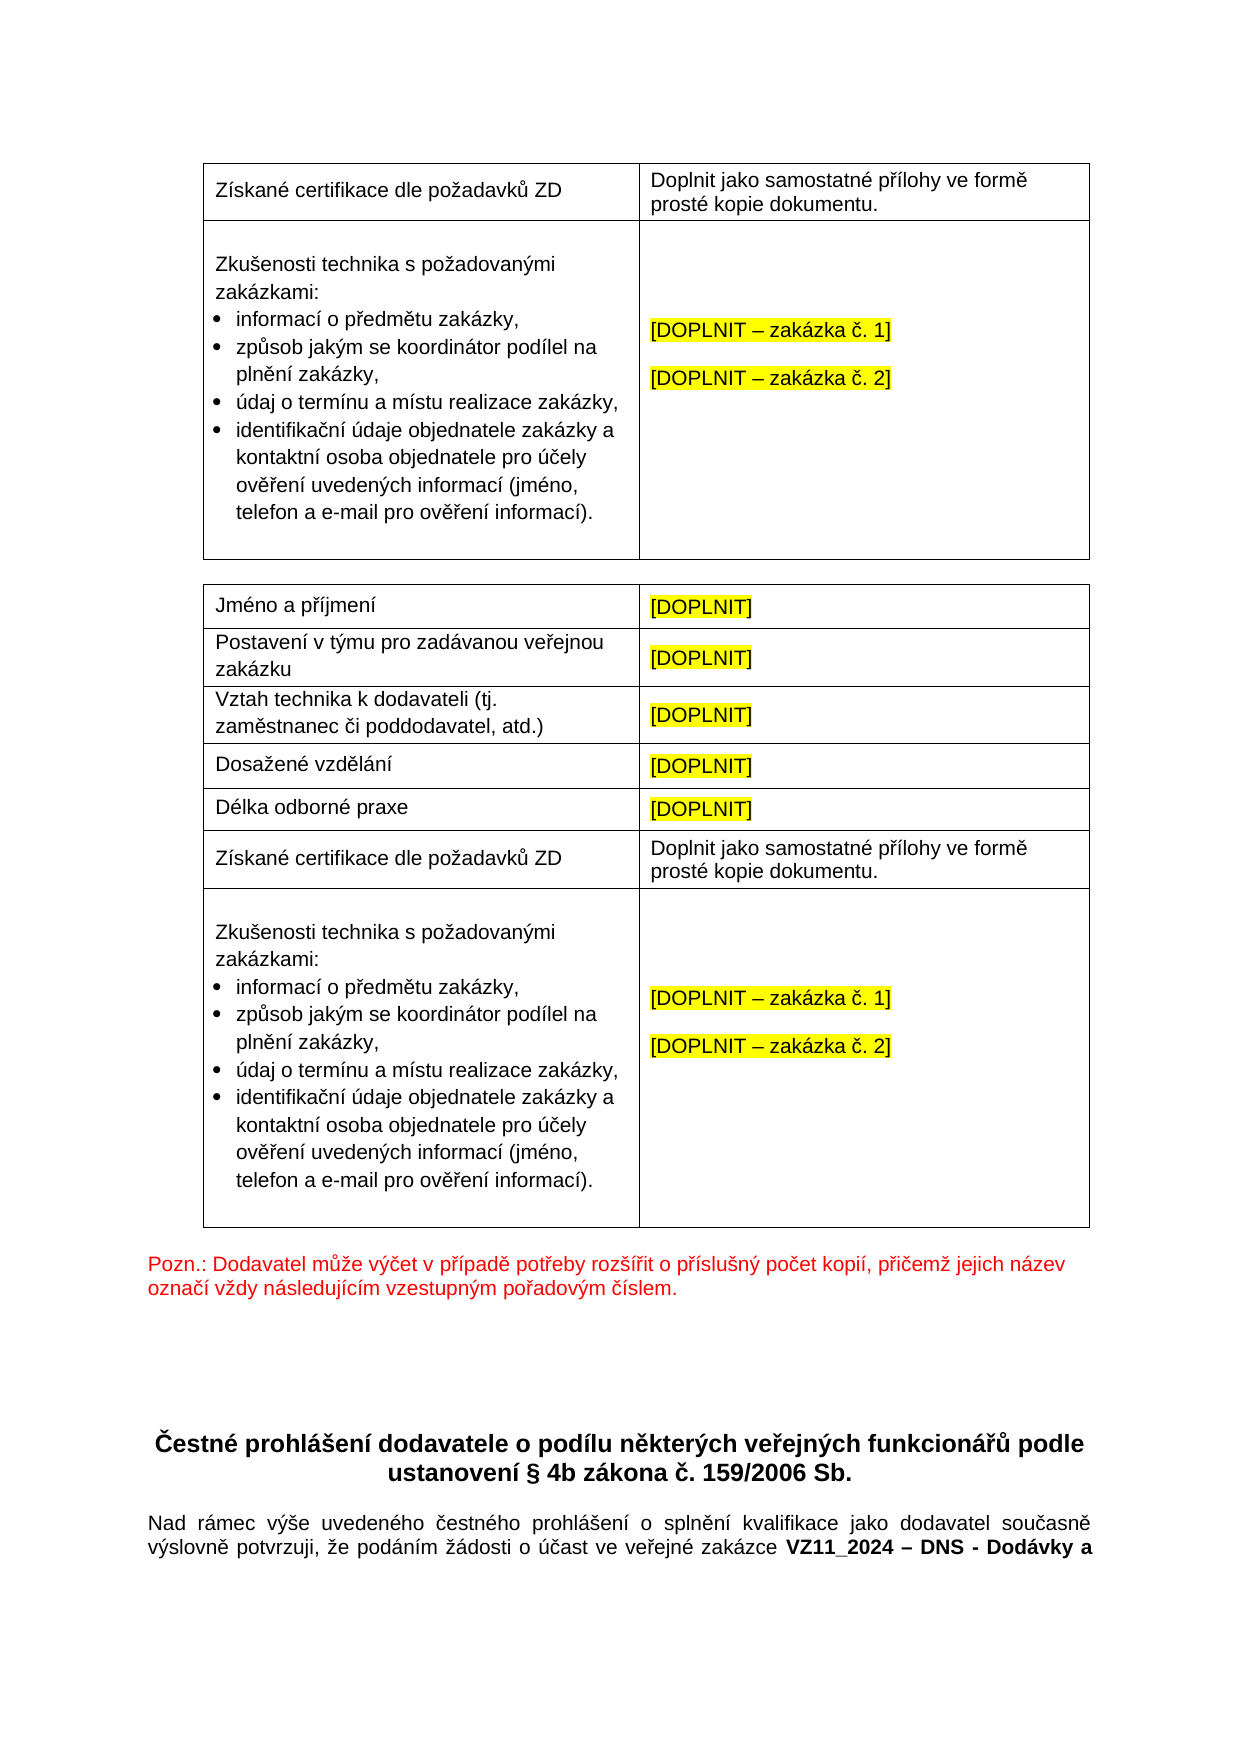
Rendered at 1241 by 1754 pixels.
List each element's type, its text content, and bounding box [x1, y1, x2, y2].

table_cell Doplnit jako samostatné přílohy ve formě prosté kopie dokumentu. [640, 164, 1089, 220]
table_header [DOPLNIT] [640, 585, 1089, 628]
table_cell [DOPLNIT] [640, 789, 1089, 830]
table_cell [DOPLNIT – zakázka č. 1] [DOPLNIT – zakázka č. 2] [640, 221, 1089, 559]
table_cell Vztah technika k dodavateli (tj. zaměstnanec či poddodavatel, atd.) [204, 687, 639, 743]
table_cell [DOPLNIT] [640, 744, 1089, 787]
table_cell Délka odborné praxe [204, 789, 639, 830]
table_cell Dosažené vzdělání [204, 744, 639, 787]
table_cell Získané certifikace dle požadavků ZD [204, 164, 639, 220]
table_header Jméno a příjmení [204, 585, 639, 628]
table_cell [DOPLNIT] [640, 687, 1089, 743]
table_cell Zkušenosti technika s požadovanými zakázkami: informací o předmětu zakázky, způsob jakým se koordinátor podílel na plnění zakázky, údaj o termínu a místu realizace zakázky, identifikační údaje objednatele zakázky a kontaktní osoba objednatele pro účely ověření uvedených informací (jméno, telefon a e-mail pro ověření informací). [204, 221, 639, 559]
table_cell [DOPLNIT] [640, 629, 1089, 686]
text Pozn.: Dodavatel může výčet v případě potřeby rozšířit o příslušný počet kopií, přičemž jejich název označí vždy následujícím vzestupným pořadovým číslem. [148, 1252, 1092, 1300]
table_cell Doplnit jako samostatné přílohy ve formě prosté kopie dokumentu. [640, 831, 1089, 888]
table_cell [DOPLNIT – zakázka č. 1] [DOPLNIT – zakázka č. 2] [640, 889, 1089, 1227]
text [148, 1511, 1092, 1558]
table_cell Postavení v týmu pro zadávanou veřejnou zakázku [204, 629, 639, 686]
table_cell Zkušenosti technika s požadovanými zakázkami: informací o předmětu zakázky, způsob jakým se koordinátor podílel na plnění zakázky, údaj o termínu a místu realizace zakázky, identifikační údaje objednatele zakázky a kontaktní osoba objednatele pro účely ověření uvedených informací (jméno, telefon a e-mail pro ověření informací). [204, 889, 639, 1227]
table_cell Získané certifikace dle požadavků ZD [204, 831, 639, 888]
text Čestné prohlášení dodavatele o podílu některých veřejných funkcionářů podle ustanovení § 4b zákona č. 159/2006 Sb. [148, 1429, 1092, 1487]
